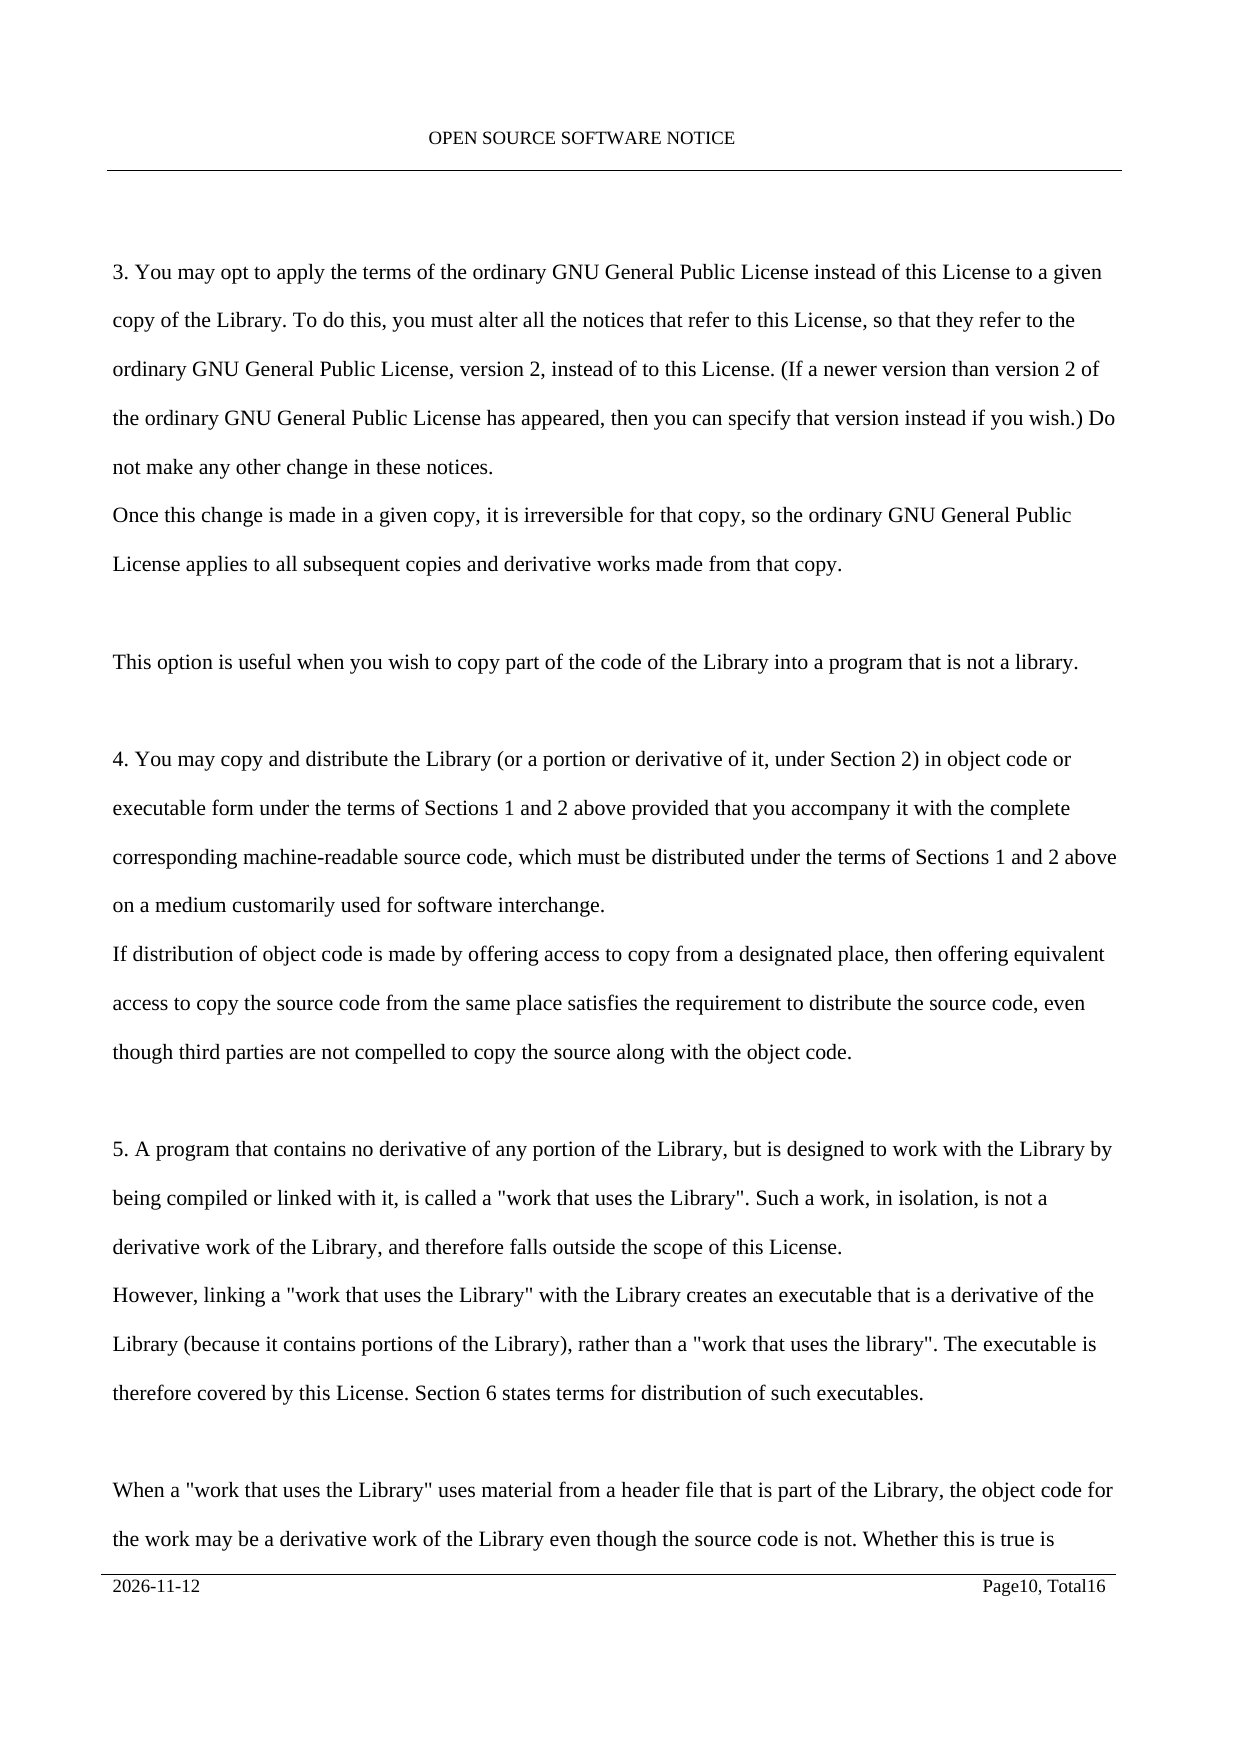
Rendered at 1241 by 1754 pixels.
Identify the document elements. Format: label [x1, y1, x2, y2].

text [112, 206, 1128, 1555]
